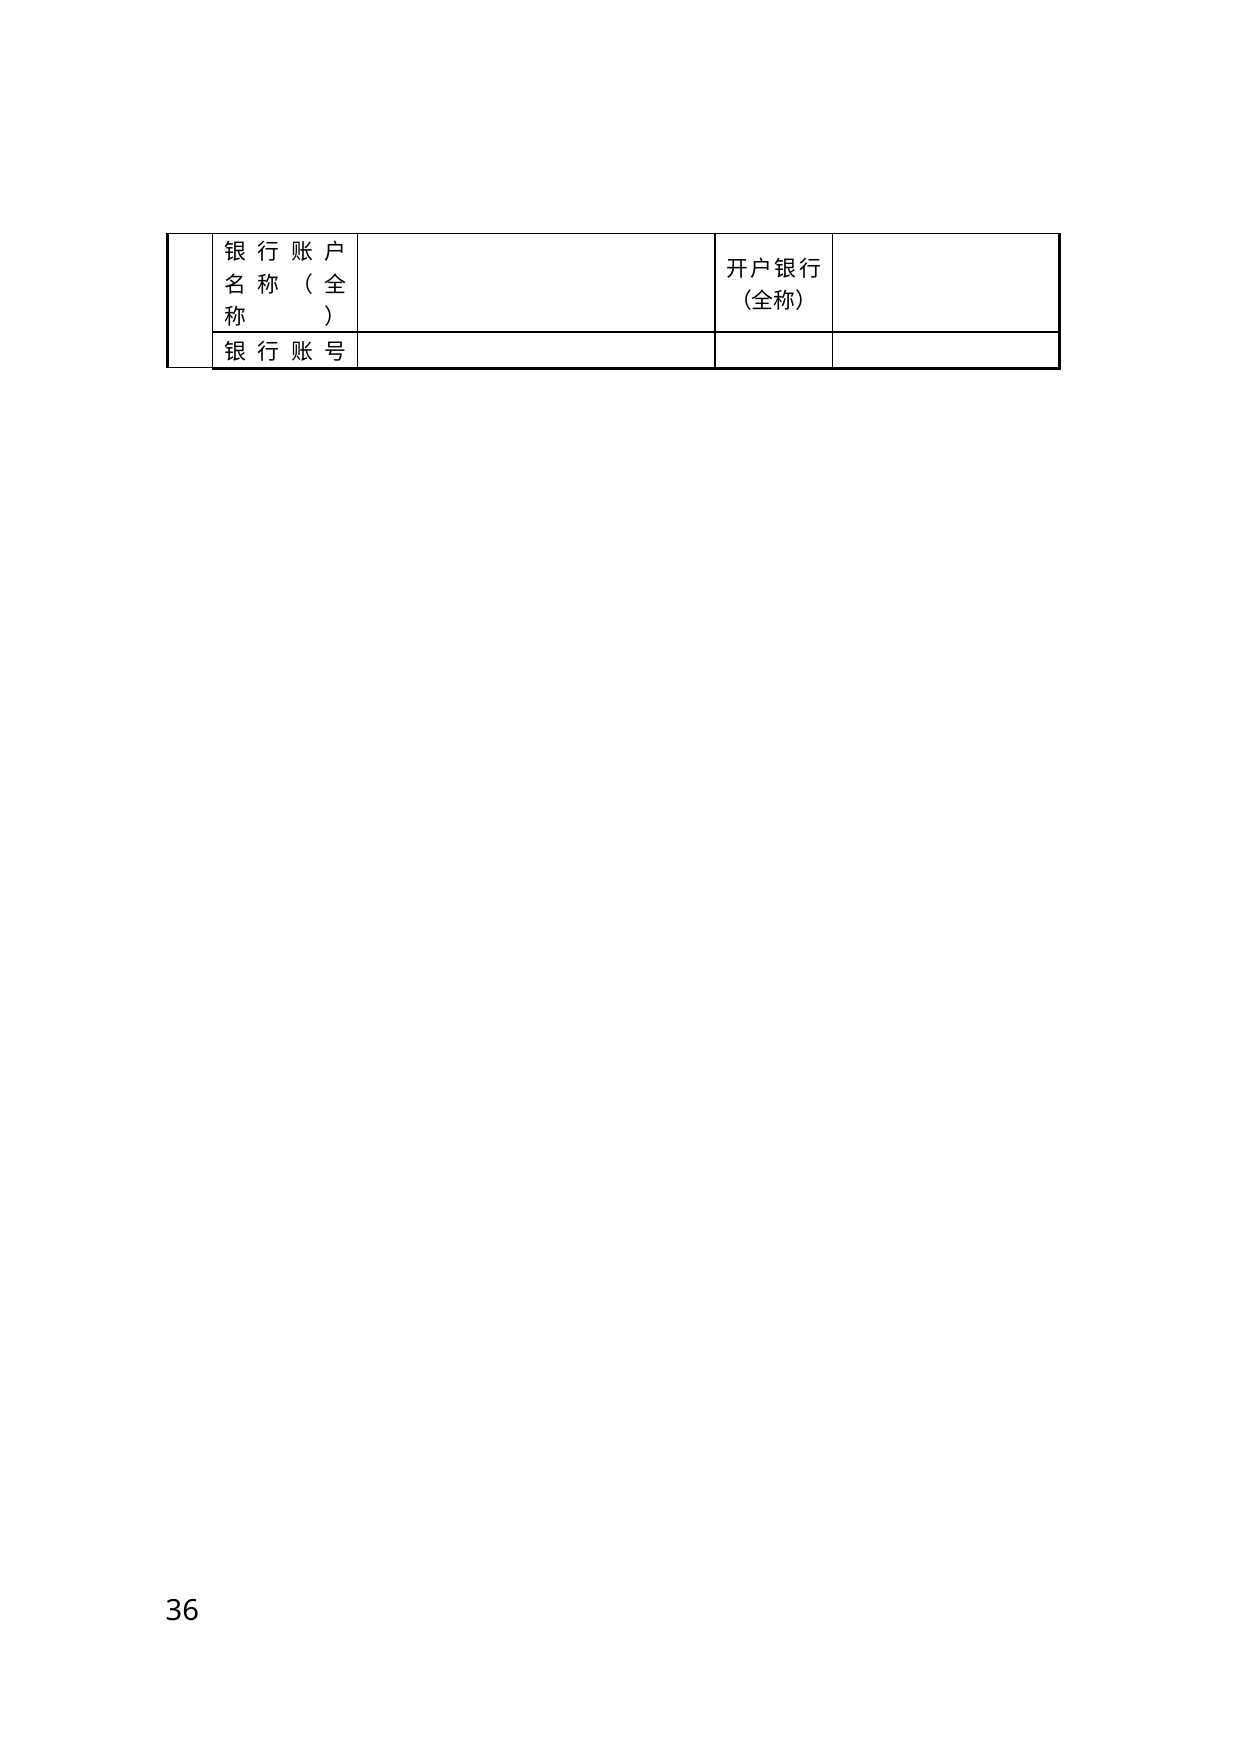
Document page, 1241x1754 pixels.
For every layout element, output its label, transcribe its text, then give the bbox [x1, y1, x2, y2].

table_cell 银行账户 名称（全称） [213, 234, 357, 331]
table_cell 开户银行 （全称） [716, 234, 832, 331]
table_cell [358, 234, 714, 331]
table_cell [358, 333, 714, 367]
table_cell 银行账号 [213, 333, 357, 367]
table_cell [833, 234, 1058, 331]
table_cell [833, 333, 1058, 367]
table_cell [716, 333, 832, 367]
